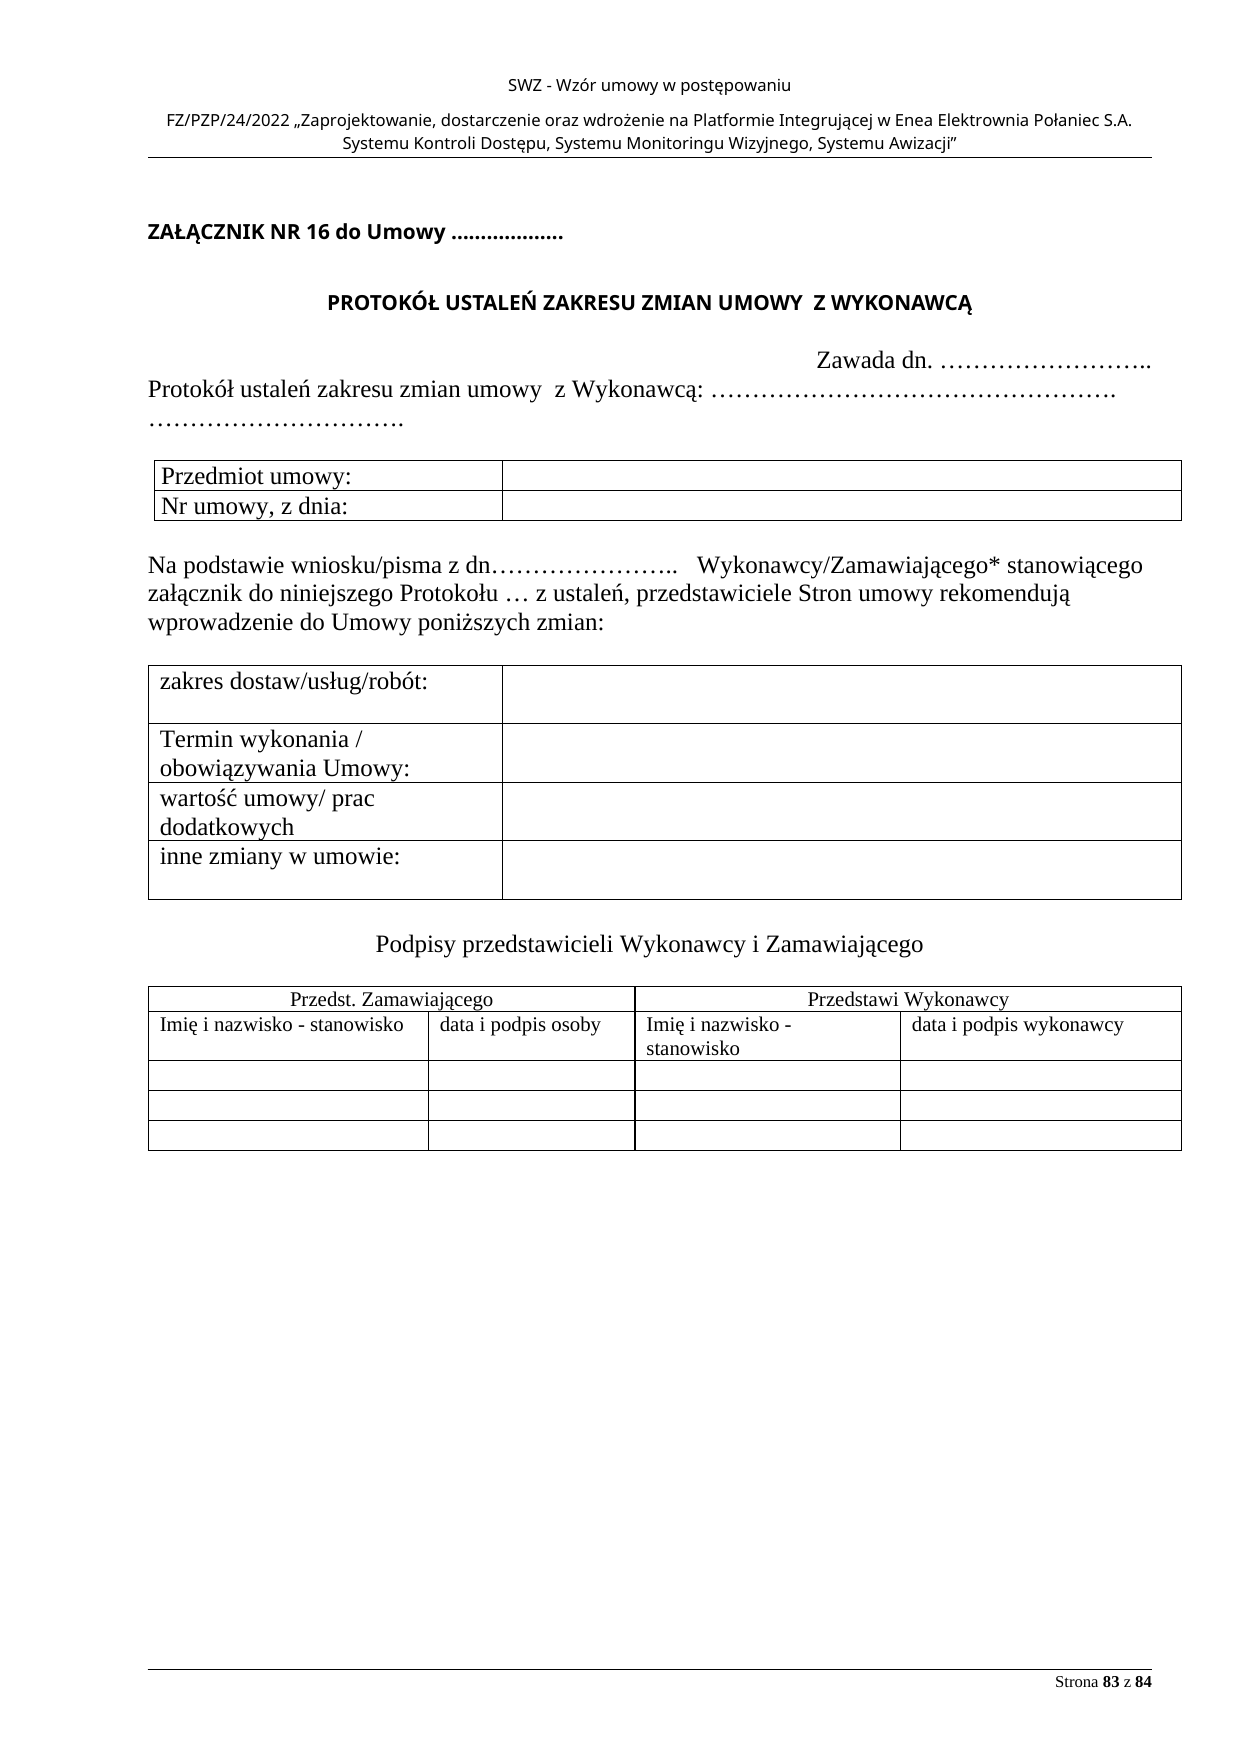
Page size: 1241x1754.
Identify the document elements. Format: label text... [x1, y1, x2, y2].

table_header [503, 461, 1181, 490]
table_cell Imię i nazwisko - stanowisko [149, 1012, 428, 1060]
text Protokół ustaleń zakresu zmian umowy z Wykonawcą: ………………………………………….…………………………. [148, 374, 1152, 432]
table_cell Imię i nazwisko - stanowisko [636, 1012, 900, 1060]
table_cell [901, 1121, 1181, 1150]
table_cell [149, 1091, 428, 1120]
table_cell [429, 1061, 634, 1090]
table_header zakres dostaw/usług/robót: [149, 666, 502, 723]
table_cell Nr umowy, z dnia: [155, 491, 502, 520]
table_cell Termin wykonania / obowiązywania Umowy: [149, 724, 502, 782]
table_cell inne zmiany w umowie: [149, 841, 502, 899]
table_cell [901, 1091, 1181, 1120]
table_header Przedst. Zamawiającego [149, 987, 634, 1011]
table_header Przedstawi Wykonawcy [636, 987, 1181, 1011]
table_cell data i podpis wykonawcy [901, 1012, 1181, 1060]
table_cell [503, 491, 1181, 520]
table_cell data i podpis osoby [429, 1012, 634, 1060]
table_cell wartość umowy/ prac dodatkowych [149, 783, 502, 840]
table_cell [503, 841, 1181, 899]
table_header Przedmiot umowy: [155, 461, 502, 490]
table_cell [503, 783, 1181, 840]
table_cell [636, 1061, 900, 1090]
table_cell [503, 724, 1181, 782]
table_cell [636, 1121, 900, 1150]
table_cell [636, 1091, 900, 1120]
table_cell [901, 1061, 1181, 1090]
table_header [503, 666, 1181, 723]
text PROTOKÓŁ USTALEŃ ZAKRESU ZMIAN UMOWY Z WYKONAWCĄ [148, 288, 1152, 317]
table_cell [429, 1121, 634, 1150]
table_cell [429, 1091, 634, 1120]
text Podpisy przedstawicieli Wykonawcy i Zamawiającego [148, 929, 1152, 957]
table_cell [149, 1061, 428, 1090]
table_cell [149, 1121, 428, 1150]
text Zawada dn. …………………….. [185, 345, 1152, 374]
text ZAŁĄCZNIK NR 16 do Umowy ………………. [148, 217, 1152, 246]
text Na podstawie wniosku/pisma z dn………………….. Wykonawcy/Zamawiającego* stanowiącego załącznik do niniejszego Protokołu … z ustaleń, przedstawiciele Stron umowy rekomendują wprowadzenie do Umowy poniższych zmian: [148, 550, 1152, 636]
